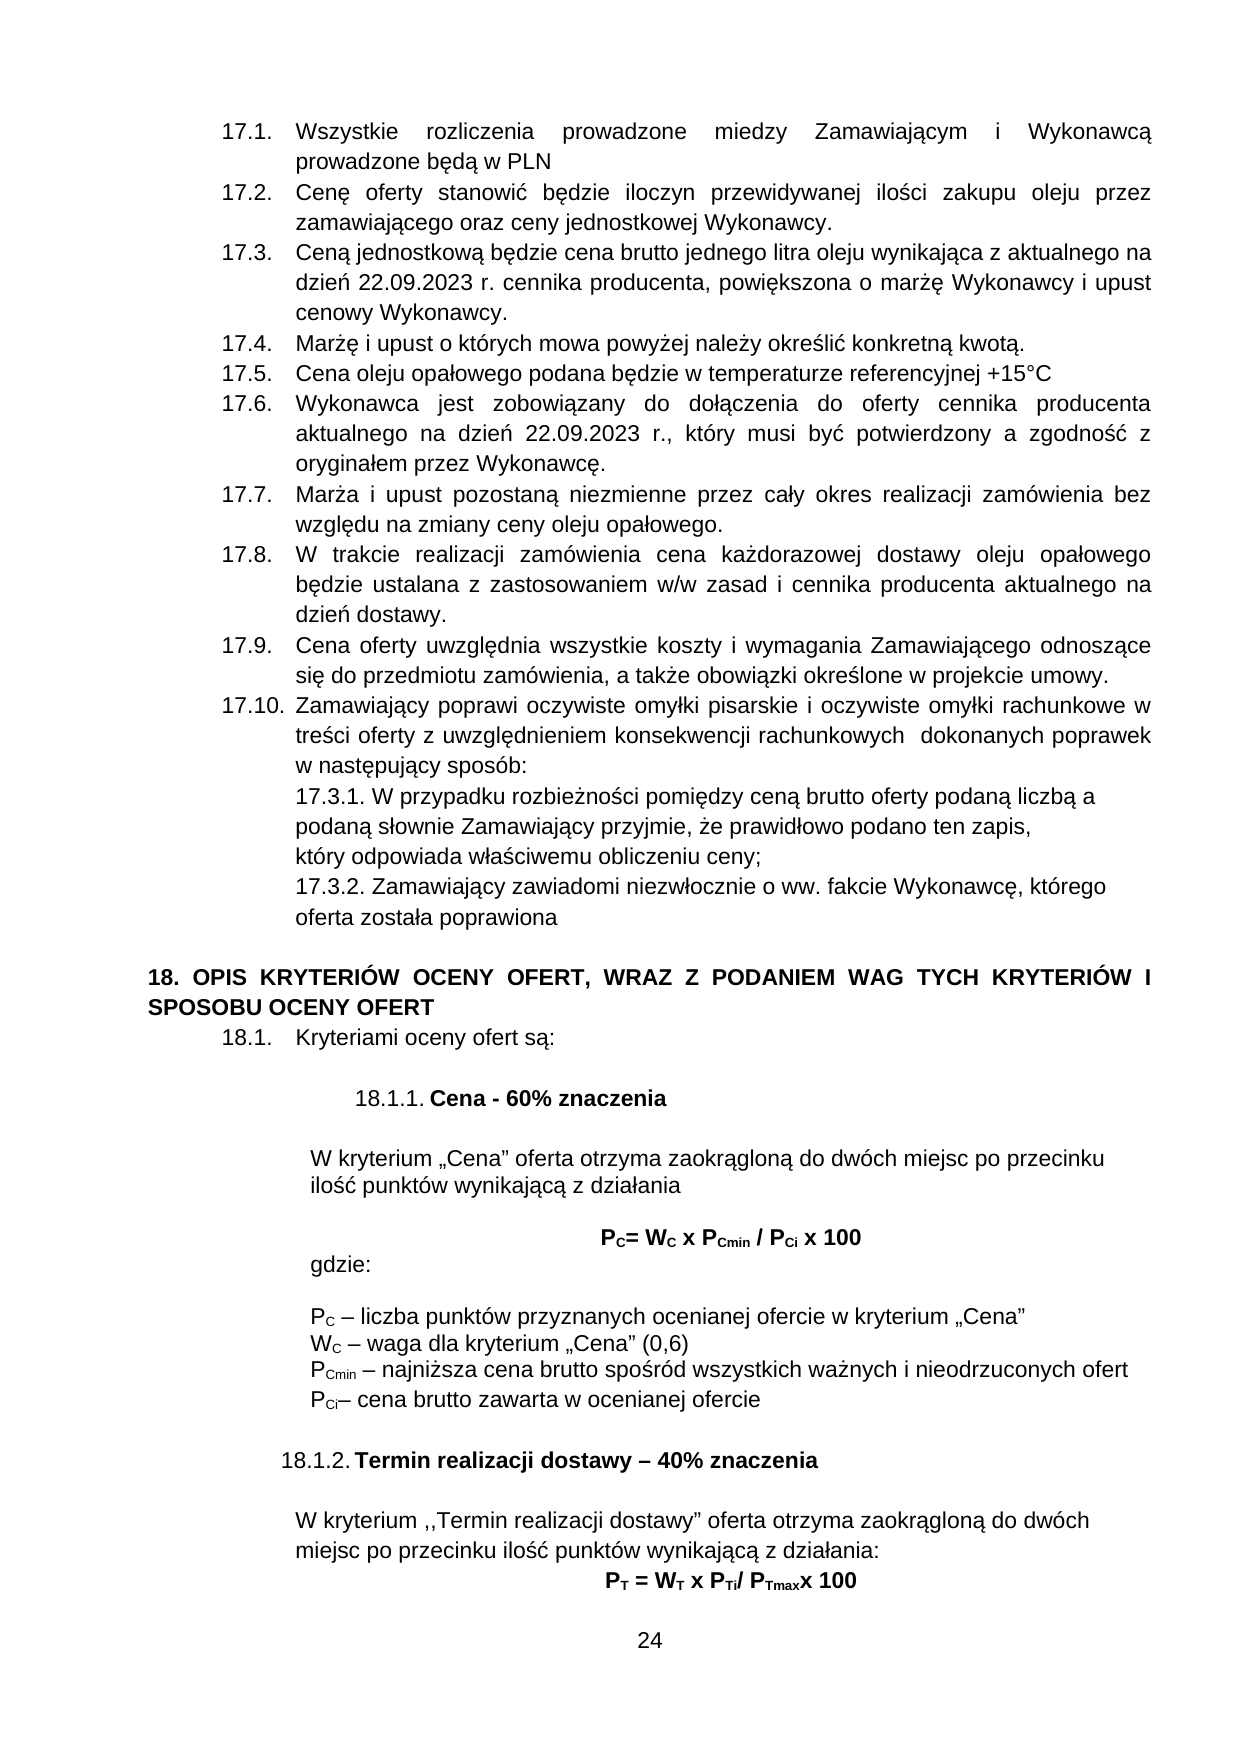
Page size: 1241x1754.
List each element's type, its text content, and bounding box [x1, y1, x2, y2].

text W kryterium „Cena” oferta otrzyma zaokrągloną do dwóch miejsc po przecinku ilość punktów wynikającą z działania [310, 1145, 1152, 1198]
list Termin realizacji dostawy – 40% znaczenia [281, 1447, 1152, 1473]
list Zamawiający poprawi oczywiste omyłki pisarskie i oczywiste omyłki rachunkowe w treści oferty z uwzględnieniem konsekwencji rachunkowych dokonanych poprawek w następujący sposób: [221, 692, 1152, 779]
list Cena oferty uwzględnia wszystkie koszty i wymagania Zamawiającego odnoszące się do przedmiotu zamówienia, a także obowiązki określone w projekcie umowy. [221, 632, 1152, 688]
list 17.3.1. W przypadku rozbieżności pomiędzy ceną brutto oferty podaną liczbą a [295, 783, 1152, 809]
text PCi– cena brutto zawarta w ocenianej ofercie [310, 1386, 1152, 1413]
text W kryterium ,,Termin realizacji dostawy” oferta otrzyma zaokrągloną do dwóch miejsc po przecinku ilość punktów wynikającą z działania: [295, 1507, 1152, 1564]
list podaną słownie Zamawiający przyjmie, że prawidłowo podano ten zapis, [295, 813, 1152, 839]
list Cena oleju opałowego podana będzie w temperaturze referencyjnej +15°C [221, 360, 1152, 386]
list oferta została poprawiona [295, 903, 1152, 930]
list 17.3.2. Zamawiający zawiadomi niezwłocznie o ww. fakcie Wykonawcę, którego [295, 873, 1152, 900]
text PT = WT x PTi/ PTmaxx 100 [310, 1567, 1152, 1594]
list W trakcie realizacji zamówienia cena każdorazowej dostawy oleju opałowego będzie ustalana z zastosowaniem w/w zasad i cennika producenta aktualnego na dzień dostawy. [221, 541, 1152, 628]
list Wykonawca jest zobowiązany do dołączenia do oferty cennika producenta aktualnego na dzień 22.09.2023 r., który musi być potwierdzony a zgodność z oryginałem przez Wykonawcę. [221, 390, 1152, 477]
list Cena - 60% znaczenia [354, 1085, 1152, 1111]
list Marża i upust pozostaną niezmienne przez cały okres realizacji zamówienia bez względu na zmiany ceny oleju opałowego. [221, 481, 1152, 537]
text PC= WC x PCmin / PCi x 100 [310, 1224, 1152, 1251]
text 18. OPIS KRYTERIÓW OCENY OFERT, WRAZ Z PODANIEM WAG TYCH KRYTERIÓW I SPOSOBU OCENY OFERT [148, 964, 1152, 1021]
text PC – liczba punktów przyznanych ocenianej ofercie w kryterium „Cena” [310, 1303, 1152, 1330]
list Marżę i upust o których mowa powyżej należy określić konkretną kwotą. [221, 329, 1152, 356]
list Ceną jednostkową będzie cena brutto jednego litra oleju wynikająca z aktualnego na dzień 22.09.2023 r. cennika producenta, powiększona o marżę Wykonawcy i upust cenowy Wykonawcy. [221, 239, 1152, 326]
list Cenę oferty stanowić będzie iloczyn przewidywanej ilości zakupu oleju przez zamawiającego oraz ceny jednostkowej Wykonawcy. [221, 178, 1152, 235]
text PCmin – najniższa cena brutto spośród wszystkich ważnych i nieodrzuconych ofert [310, 1356, 1152, 1382]
list Kryteriami oceny ofert są: [221, 1024, 1152, 1051]
text gdzie: [310, 1251, 1152, 1277]
text WC – waga dla kryterium „Cena” (0,6) [310, 1330, 1152, 1356]
list Wszystkie rozliczenia prowadzone miedzy Zamawiającym i Wykonawcą prowadzone będą w PLN [221, 118, 1152, 175]
list który odpowiada właściwemu obliczeniu ceny; [295, 843, 1152, 869]
